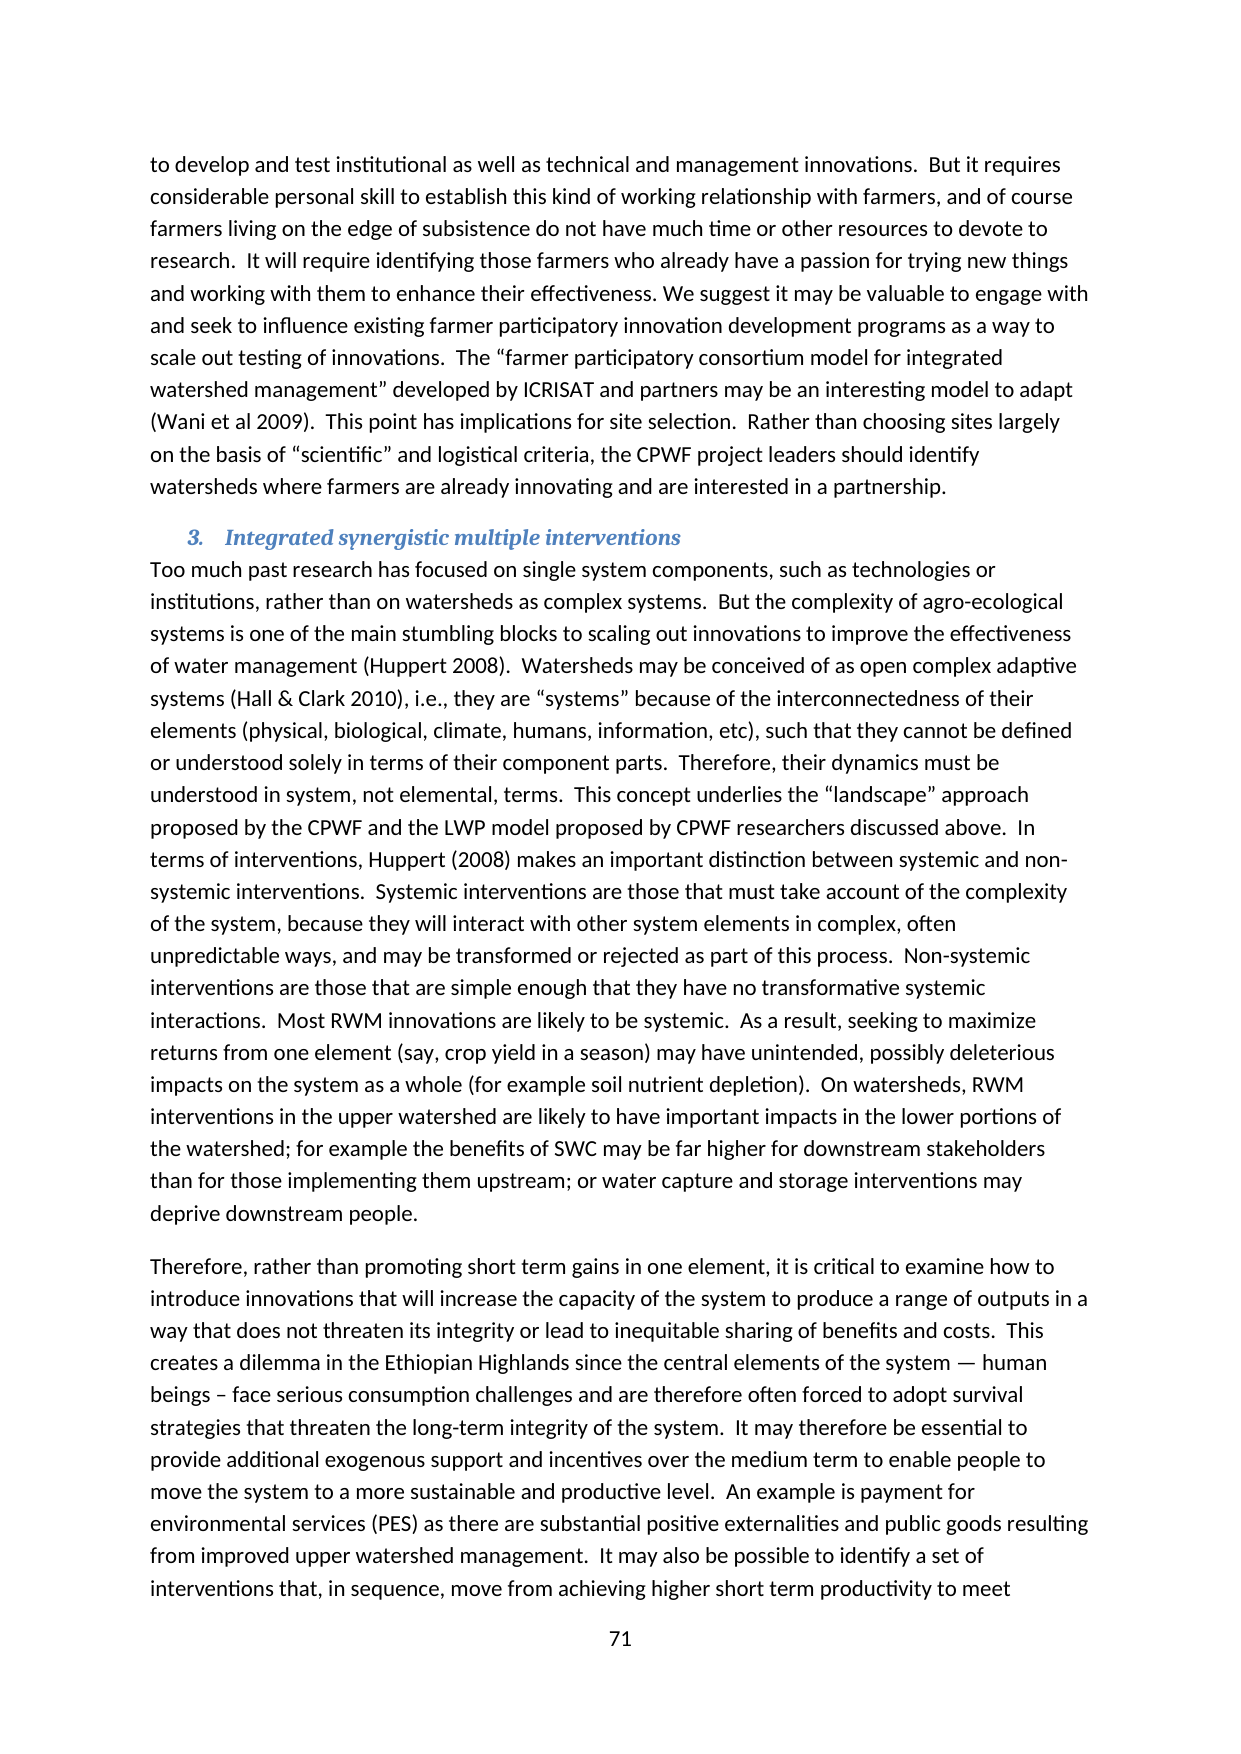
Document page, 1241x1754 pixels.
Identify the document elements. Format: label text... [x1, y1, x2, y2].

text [150, 150, 1090, 500]
subtitle Integrated synergistic multiple interventions [187, 525, 1090, 551]
text Too much past research has focused on single system components, such as technologies or institutions, rather than on watersheds as complex systems. But the complexity of agro-ecological systems is one of the main stumbling blocks to scaling out innovations to improve the effectiveness of water management (Huppert 2008). Watersheds may be conceived of as open complex adaptive systems (Hall & Clark 2010), i.e., they are “systems” because of the interconnectedness of their elements (physical, biological, climate, humans, information, etc), such that they cannot be defined or understood solely in terms of their component parts. Therefore, their dynamics must be understood in system, not elemental, terms. This concept underlies the “landscape” approach proposed by the CPWF and the LWP model proposed by CPWF researchers discussed above. In terms of interventions, Huppert (2008) makes an important distinction between systemic and non-systemic interventions. Systemic interventions are those that must take account of the complexity of the system, because they will interact with other system elements in complex, often unpredictable ways, and may be transformed or rejected as part of this process. Non-systemic interventions are those that are simple enough that they have no transformative systemic interactions. Most RWM innovations are likely to be systemic. As a result, seeking to maximize returns from one element (say, crop yield in a season) may have unintended, possibly deleterious impacts on the system as a whole (for example soil nutrient depletion). On watersheds, RWM interventions in the upper watershed are likely to have important impacts in the lower portions of the watershed; for example the benefits of SWC may be far higher for downstream stakeholders than for those implementing them upstream; or water capture and storage interventions may deprive downstream people. [150, 555, 1090, 1227]
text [150, 1252, 1090, 1602]
